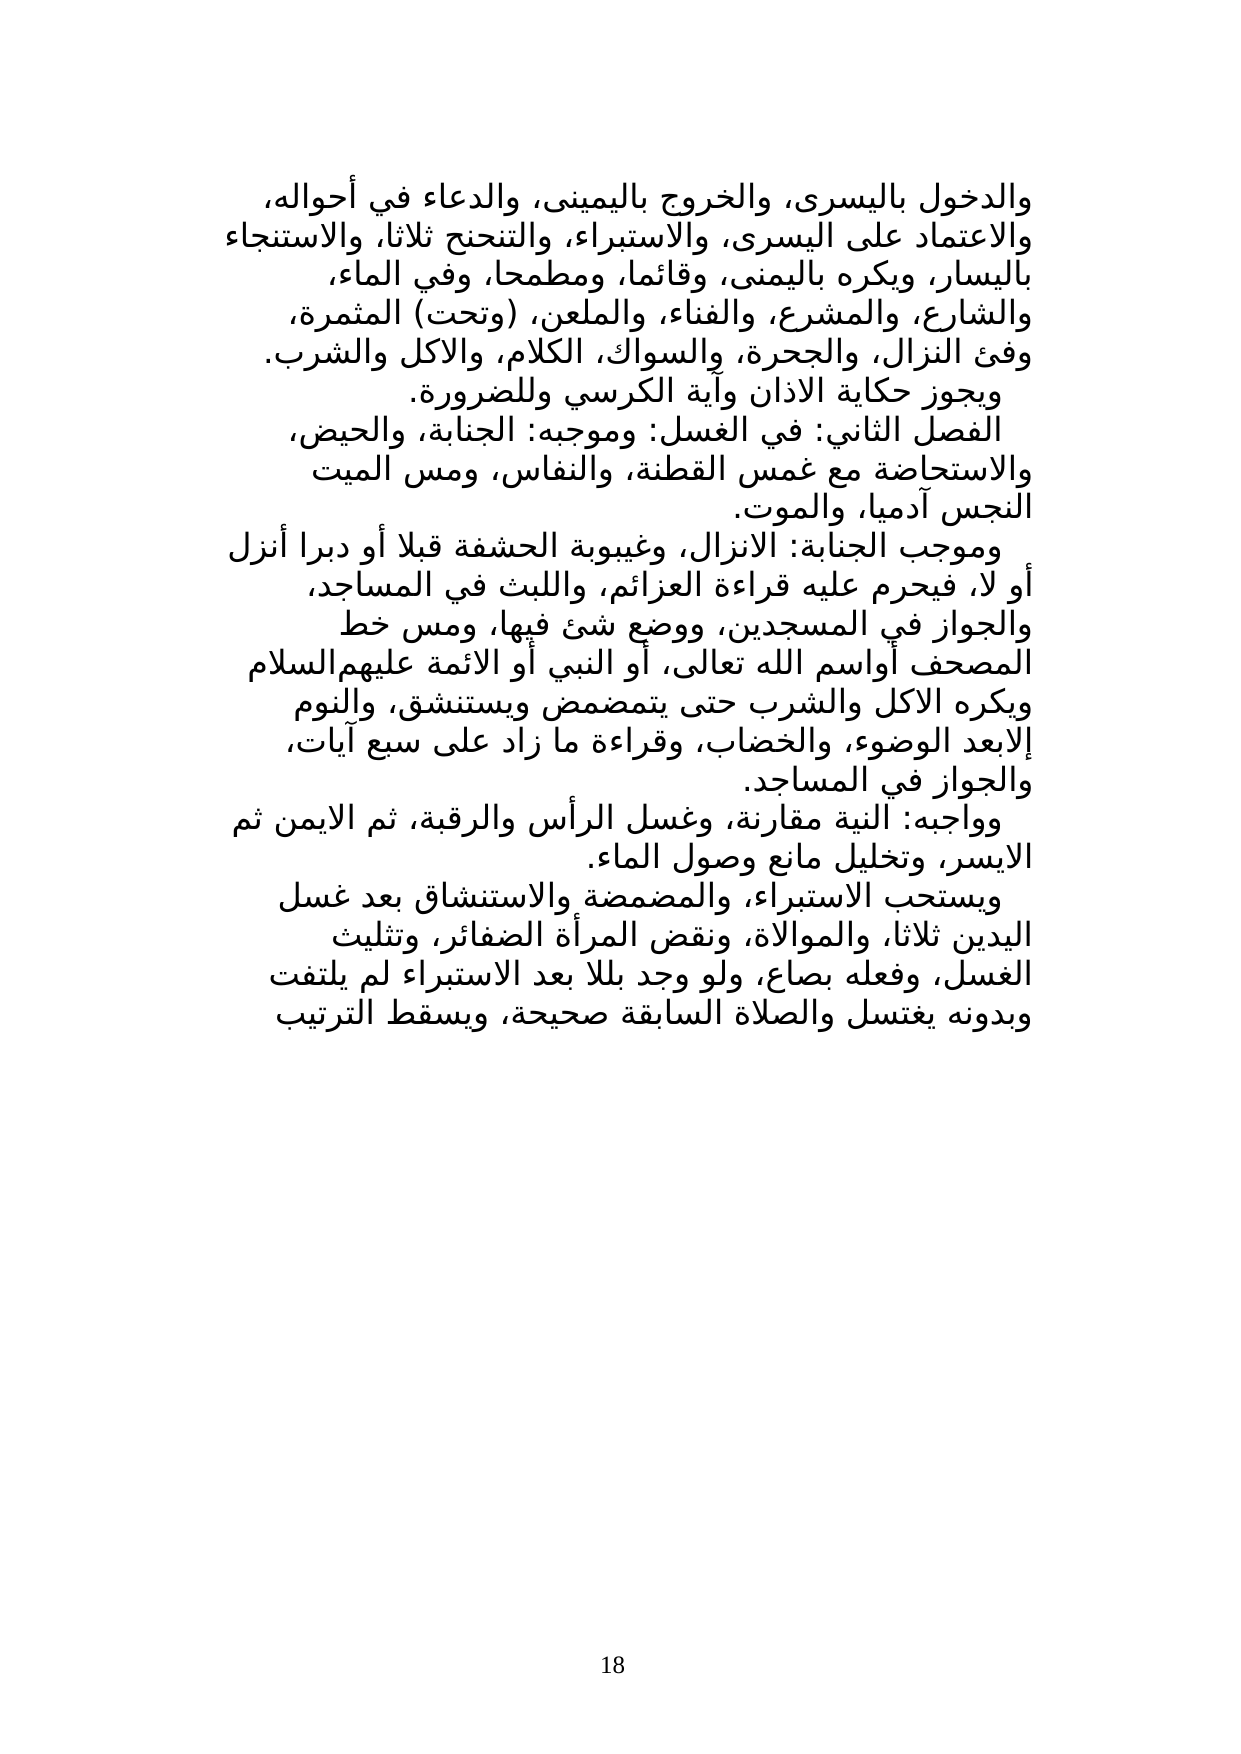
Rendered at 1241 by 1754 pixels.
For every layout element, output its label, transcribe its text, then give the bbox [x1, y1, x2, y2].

text ويستحب الاستبراء، والمضمضة والاستنشاق بعد غسل اليدين ثلاثا، والموالاة، ونقض المرأة الضفائر، وتثليث الغسل، وفعله بصاع، ولو وجد بللا بعد الاستبراء لم يلتفت وبدونه يغتسل والصلاة السابقة صحيحة، ويسقط الترتيب [222, 877, 1033, 1032]
text وموجب الجنابة: الانزال، وغيبوبة الحشفة قبلا أو دبرا أنزل أو لا، فيحرم عليه قراء‌ة العزائم، واللبث في المساجد، والجواز في المسجدين، ووضع شئ فيها، ومس خط المصحف أواسم الله تعالى، أو النبي أو الائمة عليهم‌السلام ويكره الاكل والشرب حتى يتمضمض ويستنشق، والنوم إلابعد الوضوء، والخضاب، وقراء‌ة ما زاد على سبع آيات، والجواز في المساجد. [222, 527, 1033, 799]
text وواجبه: النية مقارنة، وغسل الرأس والرقبة، ثم الايمن ثم الايسر، وتخليل مانع وصول الماء. [222, 799, 1033, 877]
text الفصل الثاني: في الغسل: وموجبه: الجنابة، والحيض، والاستحاضة مع غمس القطنة، والنفاس، ومس الميت النجس آدميا، والموت. [222, 410, 1033, 527]
text والدخول باليسرى، والخروج باليمينى، والدعاء في أحواله، والاعتماد على اليسرى، والاستبراء، والتنحنح ثلاثا، والاستنجاء باليسار، ويكره باليمنى، وقائما، ومطمحا، وفي الماء، والشارع، والمشرع، والفناء، والملعن، (وتحت) المثمرة، وفئ النزال، والجحرة، والسواك، الكلام، والاكل والشرب. [222, 177, 1033, 371]
text ويجوز حكاية الاذان وآية الكرسي وللضرورة. [222, 371, 1033, 410]
